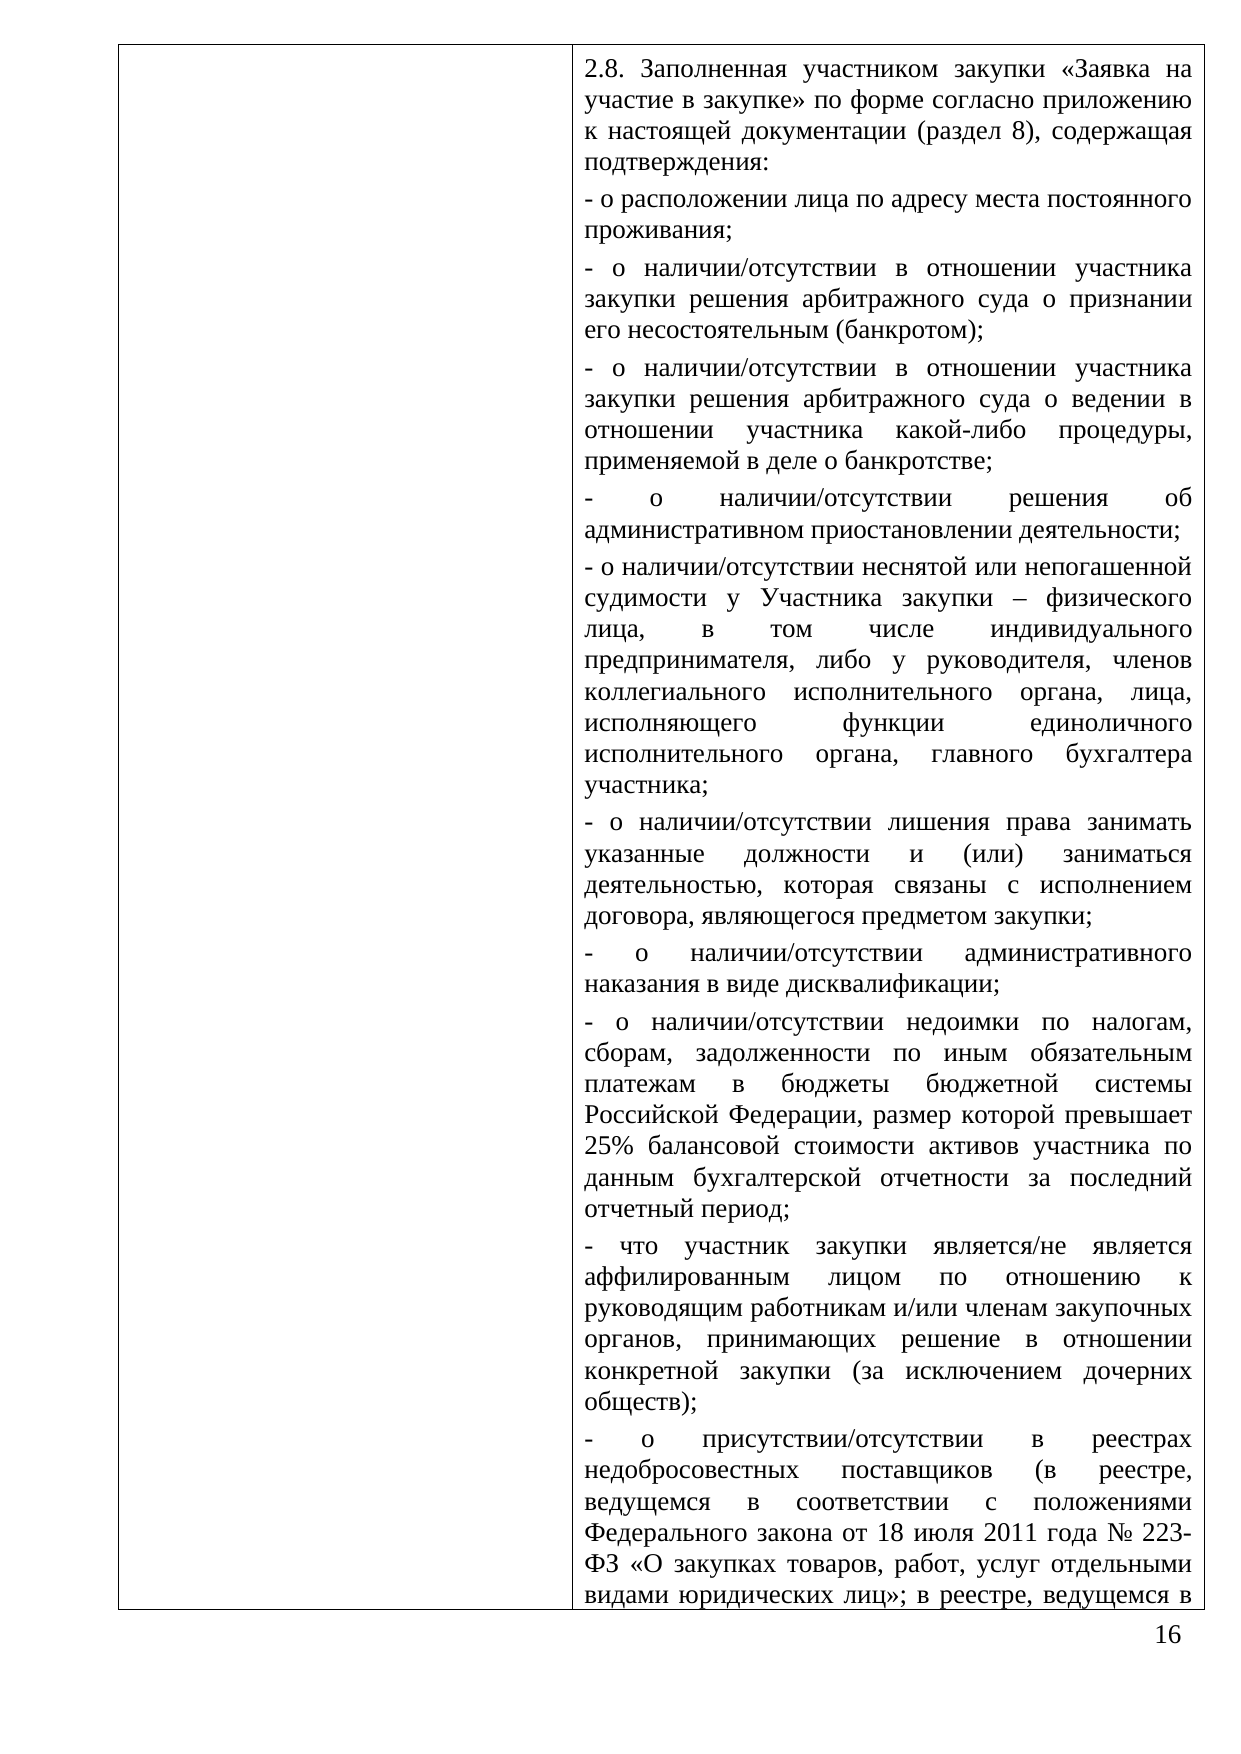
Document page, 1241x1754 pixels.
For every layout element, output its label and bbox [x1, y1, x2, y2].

table_header [119, 45, 572, 1609]
table_header [573, 45, 1204, 1609]
